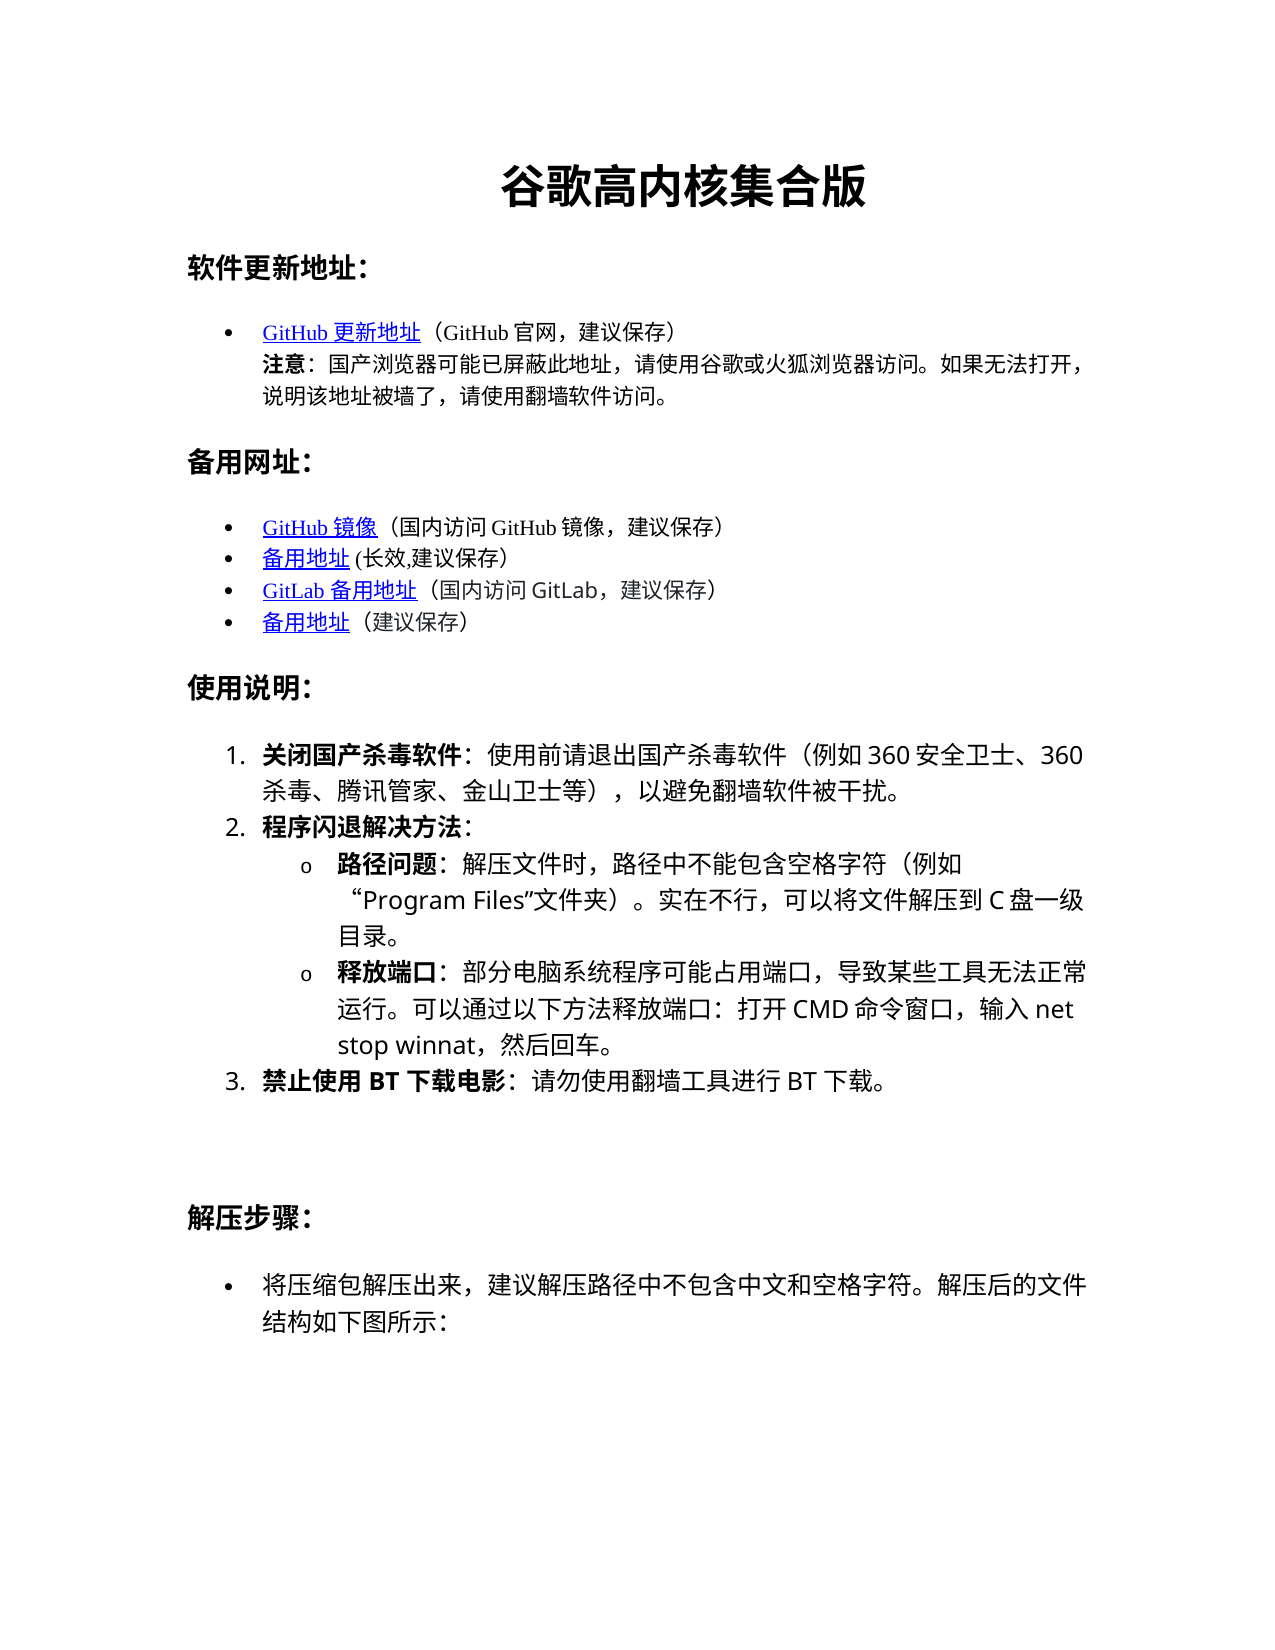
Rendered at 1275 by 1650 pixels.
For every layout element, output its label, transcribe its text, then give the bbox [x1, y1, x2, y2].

list 关闭国产杀毒软件：使用前请退出国产杀毒软件（例如360安全卫士、360杀毒、腾讯管家、金山卫士等），以避免翻墙软件被干扰。 [225, 735, 1087, 808]
list GitHub 更新地址（GitHub官网，建议保存） 注意：国产浏览器可能已屏蔽此地址，请使用谷歌或火狐浏览器访问。如果无法打开，说明该地址被墙了，请使用翻墙软件访问。 [225, 315, 1087, 410]
list 释放端口：部分电脑系统程序可能占用端口，导致某些工具无法正常运行。可以通过以下方法释放端口：打开CMD命令窗口，输入 net stop winnat，然后回车。 [300, 953, 1087, 1062]
list 备用地址 (长效,建议保存） [225, 541, 1087, 573]
text 使用说明： [187, 665, 1087, 706]
list 将压缩包解压出来，建议解压路径中不包含中文和空格字符。解压后的文件结构如下图所示： [225, 1266, 1087, 1338]
text 解压步骤： [187, 1196, 1087, 1237]
subtitle 备用网址： [187, 439, 1087, 480]
list GitLab 备用地址（国内访问GitLab，建议保存） [225, 573, 439, 604]
list 路径问题：解压文件时，路径中不能包含空格字符（例如“Program Files”文件夹）。实在不行，可以将文件解压到C盘一级目录。 [300, 844, 1087, 953]
list 备用地址（建议保存） [225, 604, 1087, 636]
subtitle 软件更新地址： [187, 246, 1087, 286]
text 谷歌高内核集合版 [187, 150, 1087, 216]
list GitHub 镜像（国内访问GitHub镜像，建议保存） [225, 509, 1087, 541]
list GitLab 备用地址（国内访问GitLab，建议保存） [707, 573, 1087, 604]
list 程序闪退解决方法： [225, 808, 1087, 844]
list 禁止使用 BT 下载电影：请勿使用翻墙工具进行 BT 下载。 [225, 1062, 1087, 1098]
